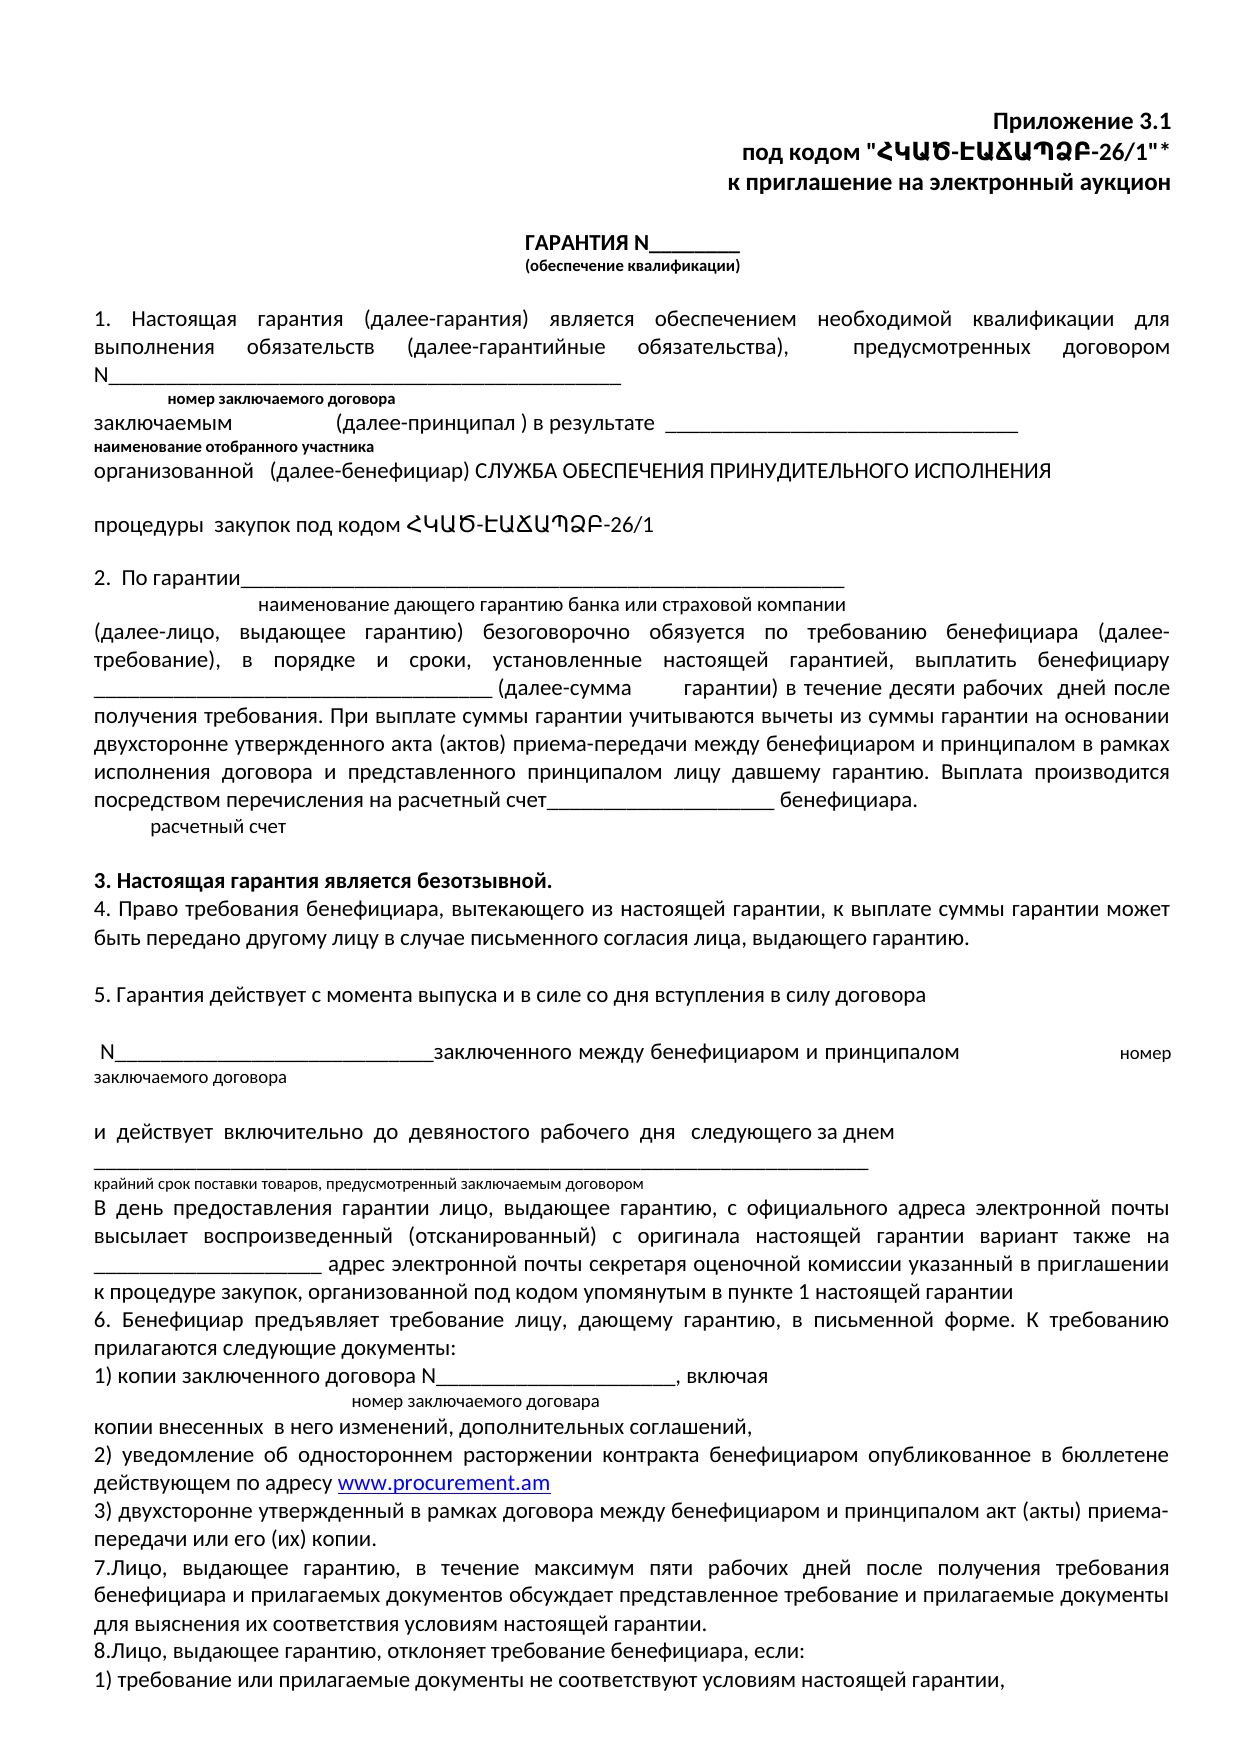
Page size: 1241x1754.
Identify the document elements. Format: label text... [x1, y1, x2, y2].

text 3) двухсторонне утвержденный в рамках договора между бенефициаром и принципалом акт (акты) приема-передачи или его (их) копии. [94, 1497, 1171, 1553]
text и действует включительно до девяностого рабочего дня следующего за днем [94, 1117, 1171, 1145]
text 2. По гарантии_____________________________________________________ [94, 563, 1171, 592]
text наименование отобранного участника [94, 436, 1171, 457]
text под кодом "ՀԿԱԾ-ԷԱՃԱՊՁԲ-26/1"* [94, 136, 1171, 167]
text В день предоставления гарантии лицо, выдающее гарантию, с официального адреса электронной почты высылает воспроизведенный (отсканированный) с оригинала настоящей гарантии вариант также на ____________________ адрес электронной почты секретаря оценочной комиссии указанный в приглашении к процедуре закупок, организованной под кодом упомянутым в пункте 1 настоящей гарантии [94, 1193, 1171, 1306]
text наименование дающего гарантию банка или страховой компании [94, 592, 1171, 617]
text 1. Настоящая гарантия (далее-гарантия) является обеспечением необходимой квалификации для выполнения обязательств (далее-гарантийные обязательства), предусмотренных договором N_____________________________________________ [94, 304, 1171, 388]
text 6. Бенефициар предъявляет требование лицу, дающему гарантию, в письменной форме. К требованию прилагаются следующие документы: [94, 1306, 1171, 1362]
text (далее-лицо, выдающее гарантию) безоговорочно обязуется по требованию бенефициара (далее-требование), в порядке и сроки, установленные настоящей гарантией, выплатить бенефициару ___________________________________ (далее-сумма гарантии) в течение десяти рабочих дней после получения требования. При выплате суммы гарантии учитываются вычеты из суммы гарантии на основании двухсторонне утвержденного акта (актов) приема-передачи между бенефициаром и принципалом в рамках исполнения договора и представленного принципалом лицу давшему гарантию. Выплата производится посредством перечисления на расчетный счет____________________ бенефициара. [94, 617, 1171, 813]
text ____________________________________________________________________ [94, 1145, 1171, 1173]
text 1) требование или прилагаемые документы не соответствуют условиям настоящей гарантии, [94, 1665, 1171, 1693]
text организованной (далее-бенефициар) СЛУЖБА ОБЕСПЕЧЕНИЯ ПРИНУДИТЕЛЬНОГО ИСПОЛНЕНИЯ [94, 457, 1171, 485]
text 5. Гарантия действует с момента выпуска и в силе со дня вступления в силу договора [94, 980, 1171, 1008]
text расчетный счет [94, 813, 1171, 838]
text заключаемым (далее-принципал ) в результате _______________________________ [94, 408, 1171, 436]
text 3. Настоящая гарантия является безотзывной. [94, 867, 1171, 894]
text 1) копии заключенного договора N_____________________, включая [94, 1362, 1171, 1389]
text 2) уведомление об одностороннем расторжении контракта бенефициаром опубликованное в бюллетене действующем по адресу www.procurement.am [94, 1441, 1171, 1497]
text 7.Лицо, выдающее гарантию, в течение максимум пяти рабочих дней после получения требования бенефициара и прилагаемых документов обсуждает представленное требование и прилагаемые документы для выяснения их соответствия условиям настоящей гарантии. [94, 1553, 1171, 1637]
text Приложение 3.1 [94, 106, 1171, 136]
text ГАРАНТИЯ N________ [94, 228, 1171, 256]
text номер заключаемого договора [94, 388, 1171, 408]
text (обеспечение квалификации) [94, 256, 1171, 276]
text номер заключаемого договара [94, 1389, 1171, 1412]
text копии внесенных в него изменений, дополнительных соглашений, [94, 1412, 1171, 1441]
text к приглашение на электронный аукцион [94, 167, 1171, 197]
text N____________________________заключенного между бенефициаром и принципалом номер заключаемого договора [94, 1037, 1171, 1088]
text 8.Лицо, выдающее гарантию, отклоняет требование бенефициара, если: [94, 1637, 1171, 1665]
text процедуры закупок под кодом ՀԿԱԾ-ԷԱՃԱՊՁԲ-26/1 [94, 510, 1171, 538]
text крайний срок поставки товаров, предусмотренный заключаемым договором [94, 1173, 1171, 1193]
text 4. Право требования бенефициара, вытекающего из настоящей гарантии, к выплате суммы гарантии может быть передано другому лицу в случае письменного согласия лица, выдающего гарантию. [94, 894, 1171, 951]
